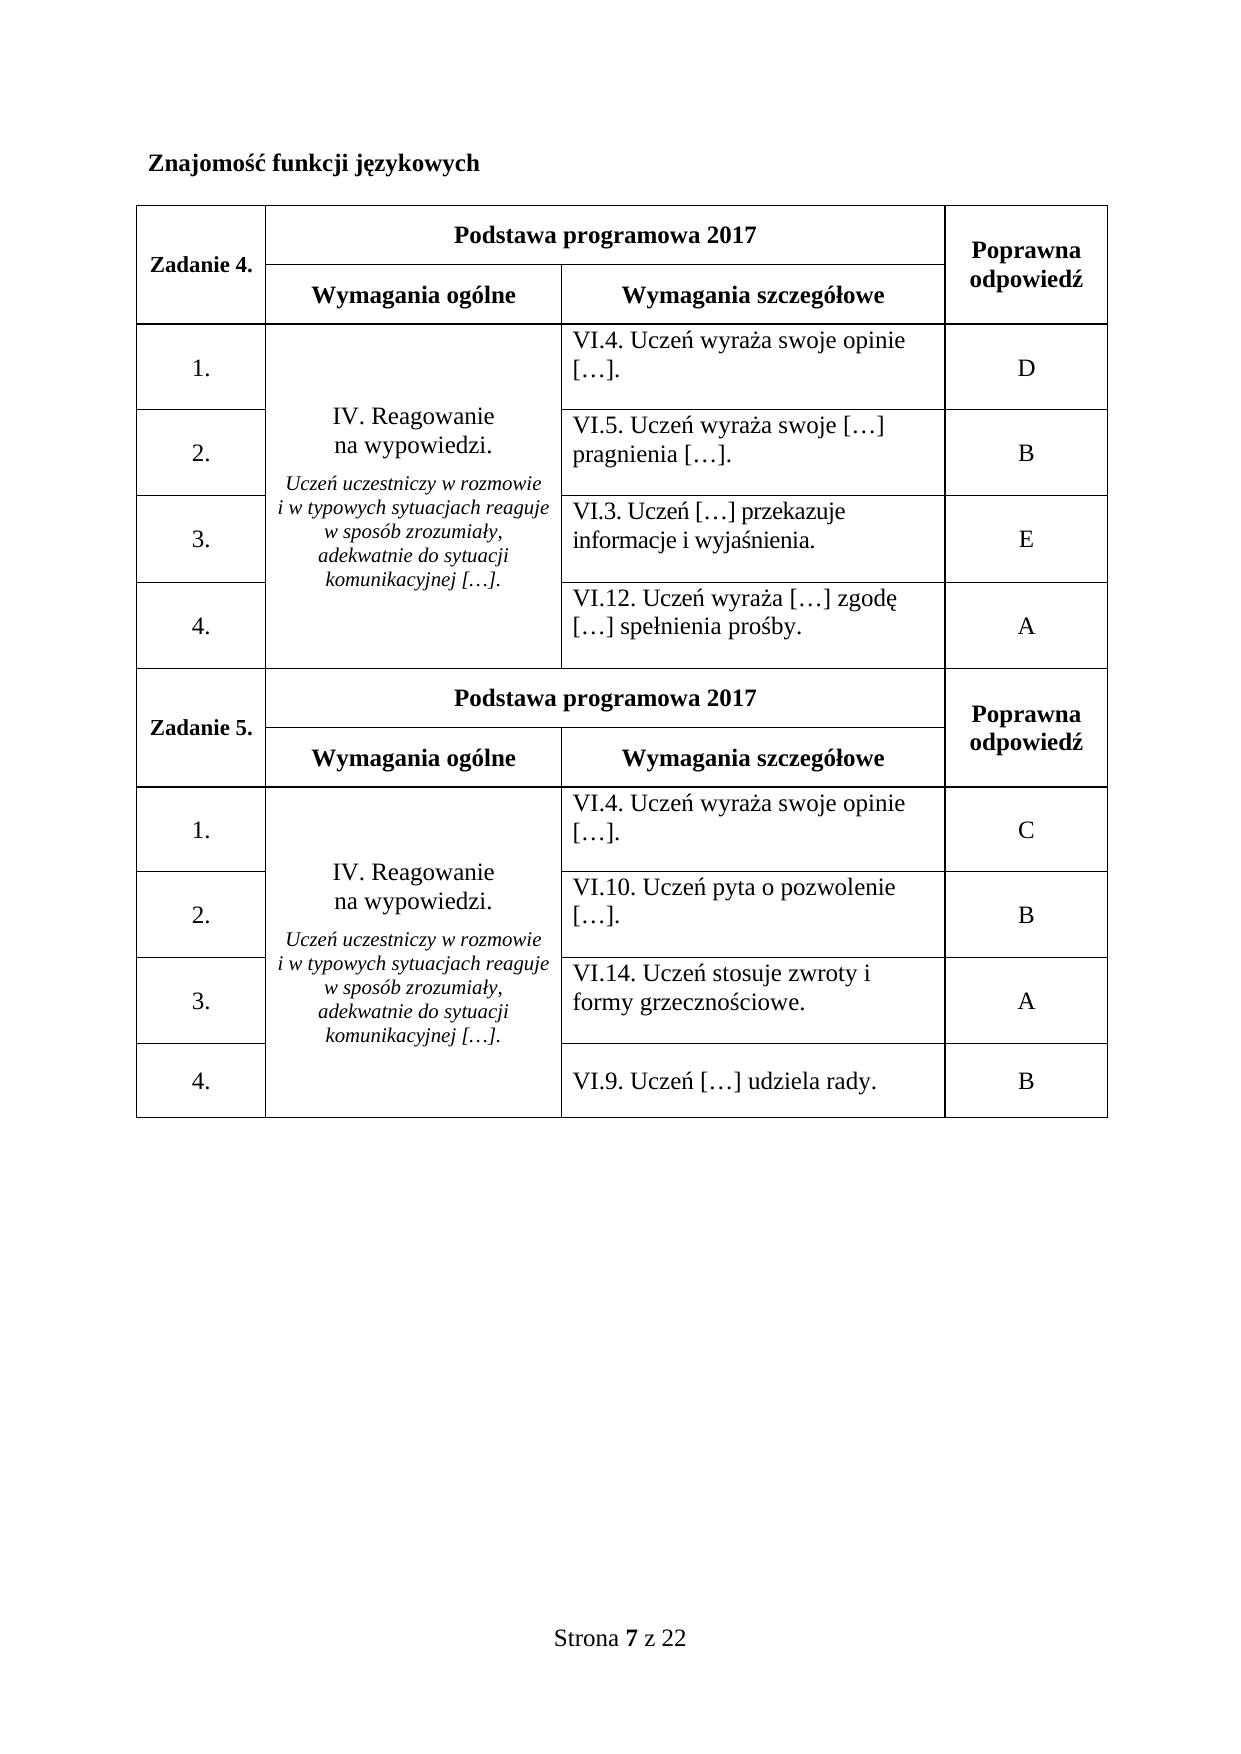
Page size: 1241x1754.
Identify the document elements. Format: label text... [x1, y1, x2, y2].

table_cell 1. [137, 788, 265, 871]
table_cell 2. [137, 872, 265, 957]
table_cell 2. [137, 410, 265, 495]
text Znajomość funkcji językowych [148, 148, 1093, 176]
table_cell Wymagania ogólne [266, 728, 561, 786]
table_cell 4. [137, 1044, 265, 1117]
table_cell Wymagania ogólne [266, 265, 561, 323]
table_cell B [946, 872, 1107, 957]
table_cell E [946, 496, 1107, 582]
table_cell Wymagania szczegółowe [562, 728, 944, 786]
table_cell IV. Reagowanie na wypowiedzi. Uczeń uczestniczy w rozmowie i w typowych sytuacjach reaguje w sposób zrozumiały, adekwatnie do sytuacji komunikacyjnej […]. [266, 325, 561, 668]
table_cell Poprawna odpowiedź [946, 669, 1107, 786]
table_cell 3. [137, 496, 265, 582]
table_header Podstawa programowa 2017 [266, 206, 944, 264]
table_cell Podstawa programowa 2017 [266, 669, 944, 727]
table_cell IV. Reagowanie na wypowiedzi. Uczeń uczestniczy w rozmowie i w typowych sytuacjach reaguje w sposób zrozumiały, adekwatnie do sytuacji komunikacyjnej […]. [266, 788, 561, 1117]
table_cell VI.3. Uczeń […] przekazuje informacje i wyjaśnienia. [562, 496, 944, 582]
table_cell 3. [137, 958, 265, 1043]
table_cell VI.12. Uczeń wyraża […] zgodę […] spełnienia prośby. [562, 583, 944, 668]
table_cell VI.14. Uczeń stosuje zwroty i formy grzecznościowe. [562, 958, 944, 1043]
table_cell Zadanie 5. [137, 669, 265, 786]
table_cell B [946, 1044, 1107, 1117]
table_cell VI.10. Uczeń pyta o pozwolenie […]. [562, 872, 944, 957]
table_cell А [946, 958, 1107, 1043]
table_cell VI.9. Uczeń […] udziela rady. [562, 1044, 944, 1117]
table_cell 1. [137, 325, 265, 409]
table_header Zadanie 4. [137, 206, 265, 323]
table_cell C [946, 788, 1107, 871]
table_cell VI.4. Uczeń wyraża swoje opinie […]. [562, 325, 944, 409]
table_cell VI.4. Uczeń wyraża swoje opinie […]. [562, 788, 944, 871]
table_cell А [946, 583, 1107, 668]
table_cell Wymagania szczegółowe [562, 265, 944, 323]
table_cell VI.5. Uczeń wyraża swoje […] pragnienia […]. [562, 410, 944, 495]
table_cell 4. [137, 583, 265, 668]
table_header Poprawna odpowiedź [946, 206, 1107, 323]
table_cell B [946, 410, 1107, 495]
table_cell D [946, 325, 1107, 409]
